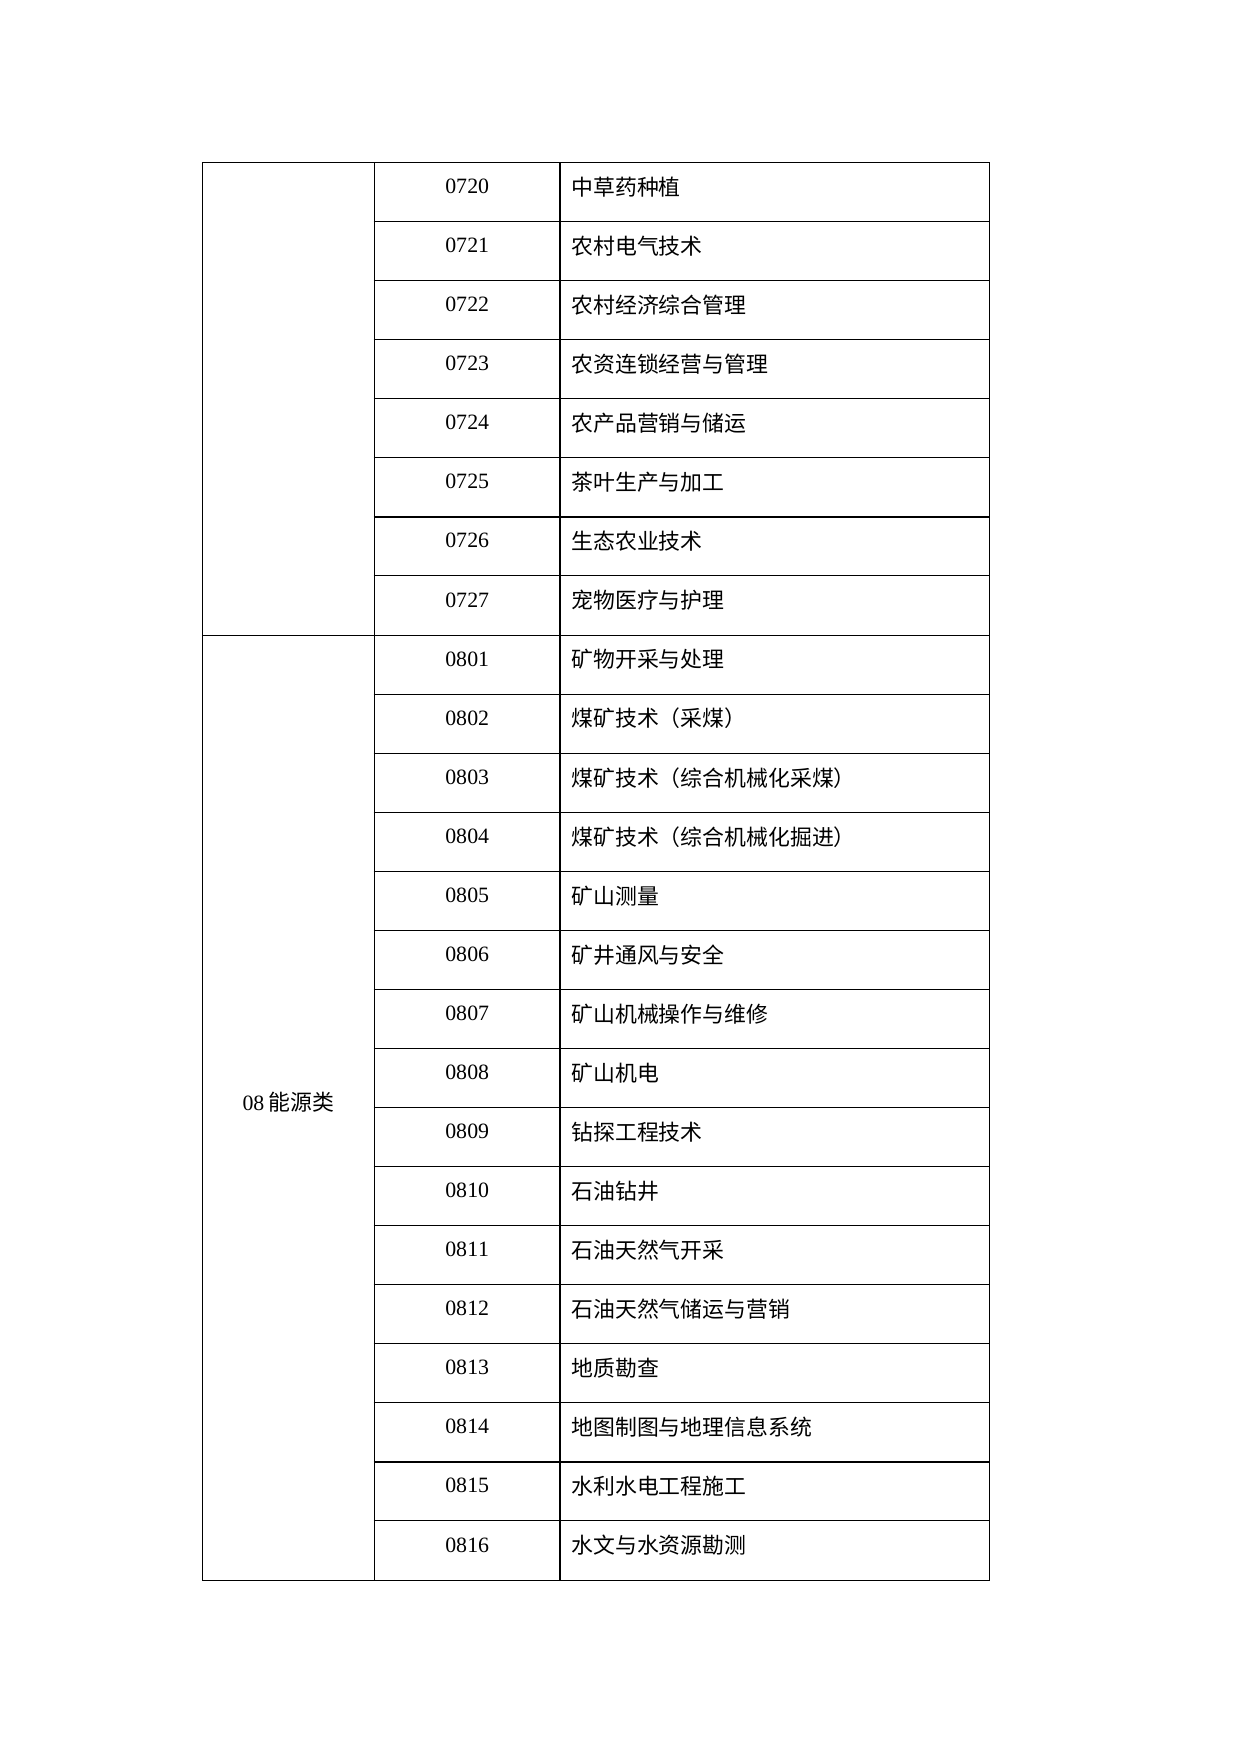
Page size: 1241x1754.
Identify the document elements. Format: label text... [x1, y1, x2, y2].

table_cell 0724 [375, 399, 559, 457]
table_cell 0725 [375, 458, 559, 516]
table_cell 宠物医疗与护理 [561, 576, 989, 634]
table_cell 08能源类 [203, 636, 374, 1579]
table_cell 矿山机电 [561, 1049, 989, 1107]
table_cell 石油钻井 [561, 1167, 989, 1225]
table_cell 矿山测量 [561, 872, 989, 930]
table_cell 钻探工程技术 [561, 1108, 989, 1166]
table_cell 0727 [375, 576, 559, 634]
table_cell 0813 [375, 1344, 559, 1402]
table_cell 矿物开采与处理 [561, 636, 989, 693]
table_cell 中草药种植 [561, 163, 989, 221]
table_cell 水利水电工程施工 [561, 1463, 989, 1520]
table_cell 0812 [375, 1285, 559, 1343]
table_cell 0722 [375, 281, 559, 339]
table_cell 石油天然气开采 [561, 1226, 989, 1284]
table_cell 0808 [375, 1049, 559, 1107]
table_cell 0803 [375, 754, 559, 812]
table_cell 0805 [375, 872, 559, 930]
table_cell 农产品营销与储运 [561, 399, 989, 457]
table_cell 地质勘查 [561, 1344, 989, 1402]
table_cell 0816 [375, 1521, 559, 1579]
table_cell 0801 [375, 636, 559, 693]
table_cell 0721 [375, 222, 559, 280]
table_cell 0807 [375, 990, 559, 1048]
table_cell 地图制图与地理信息系统 [561, 1403, 989, 1461]
table_cell 石油天然气储运与营销 [561, 1285, 989, 1343]
table_cell 农村电气技术 [561, 222, 989, 280]
table_cell 0809 [375, 1108, 559, 1166]
table_cell 0726 [375, 518, 559, 575]
table_cell 煤矿技术（综合机械化采煤） [561, 754, 989, 812]
table_cell 矿山机械操作与维修 [561, 990, 989, 1048]
table_cell 0802 [375, 695, 559, 753]
table_cell 0804 [375, 813, 559, 871]
table_cell 矿井通风与安全 [561, 931, 989, 989]
table_cell 农资连锁经营与管理 [561, 340, 989, 398]
table_cell 0810 [375, 1167, 559, 1225]
table_cell 茶叶生产与加工 [561, 458, 989, 516]
table_cell 0814 [375, 1403, 559, 1461]
table_cell 煤矿技术（采煤） [561, 695, 989, 753]
table_cell 水文与水资源勘测 [561, 1521, 989, 1579]
table_cell 0806 [375, 931, 559, 989]
table_cell 0815 [375, 1463, 559, 1520]
table_cell 0720 [375, 163, 559, 221]
table_cell 0811 [375, 1226, 559, 1284]
table_cell 0723 [375, 340, 559, 398]
table_cell 农村经济综合管理 [561, 281, 989, 339]
table_cell 煤矿技术（综合机械化掘进） [561, 813, 989, 871]
table_cell 生态农业技术 [561, 518, 989, 575]
